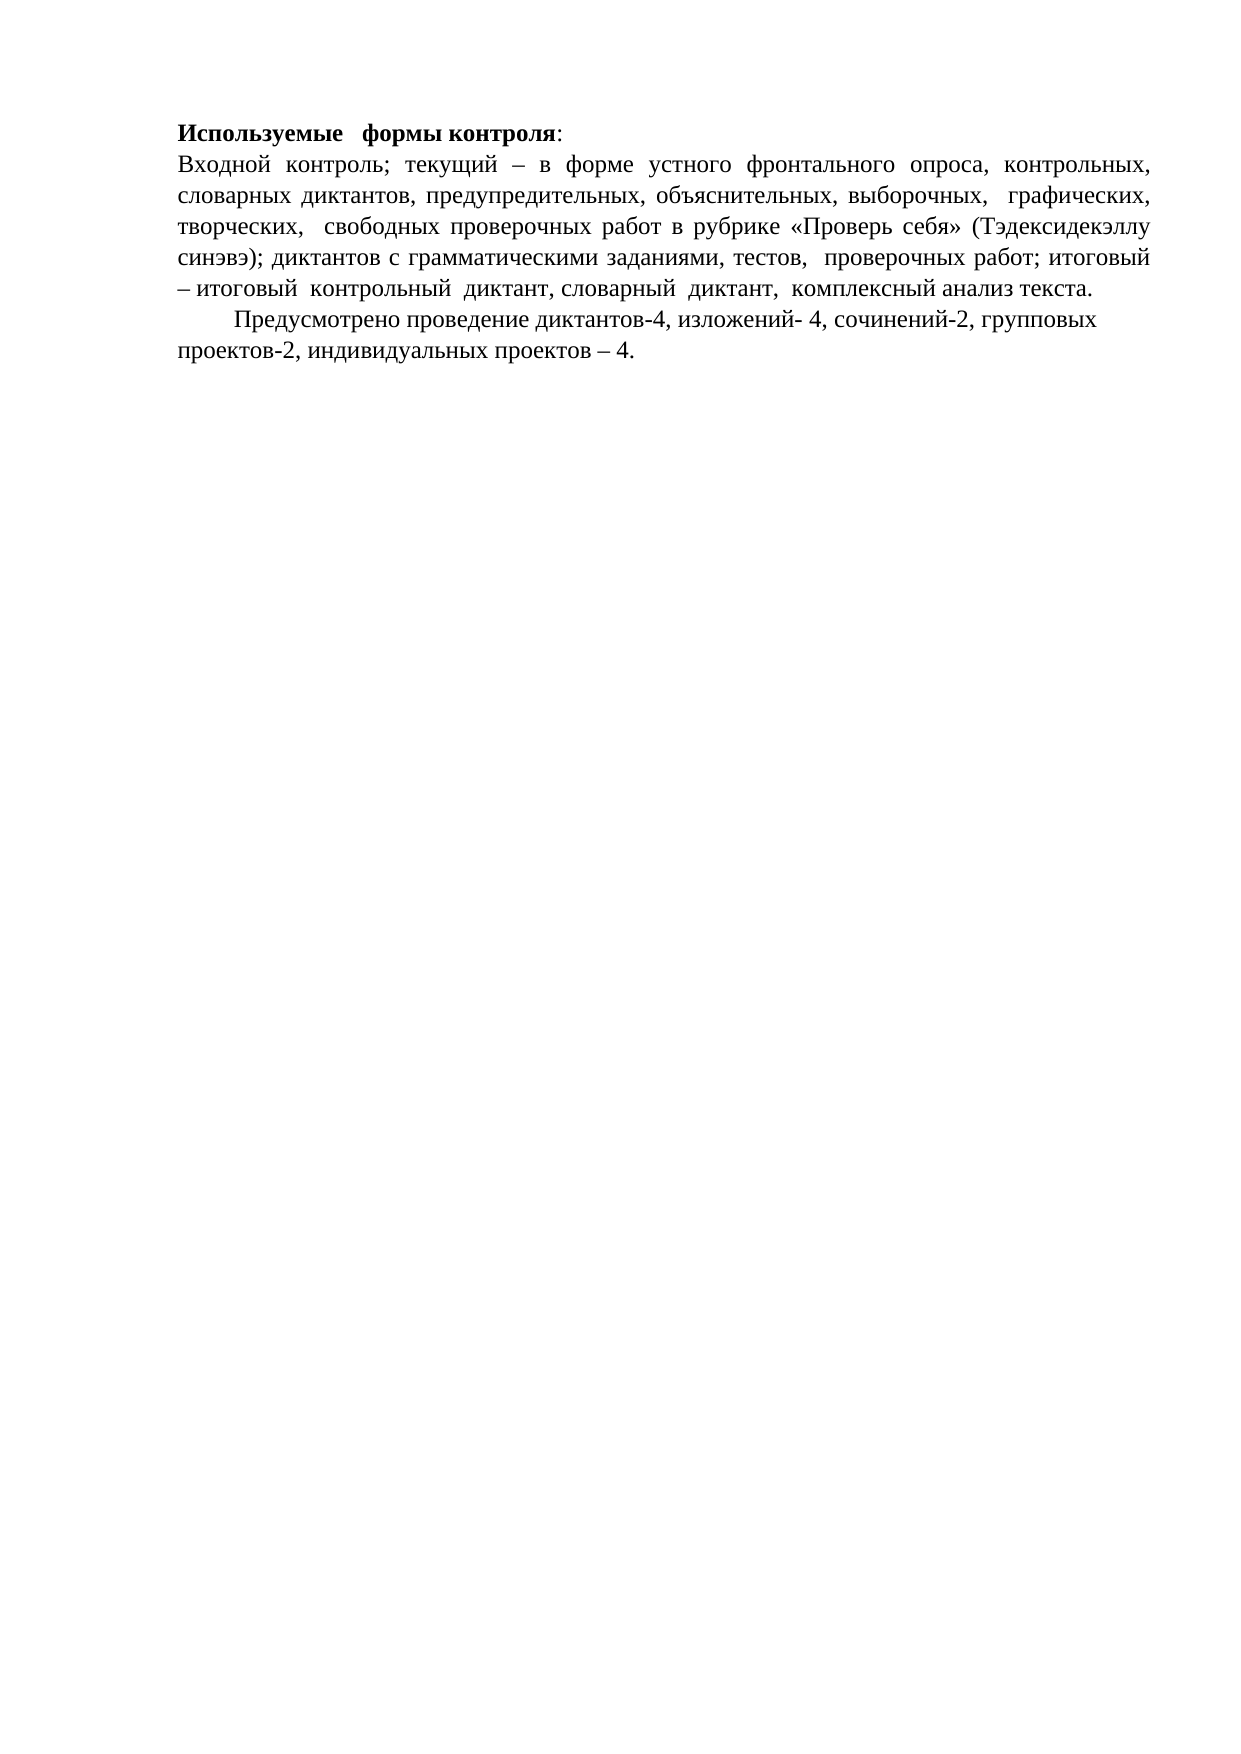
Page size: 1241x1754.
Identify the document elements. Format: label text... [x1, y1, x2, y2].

text Используемые формы контроля: [177, 118, 1152, 147]
text Предусмотрено проведение диктантов-4, изложений- 4, сочинений-2, групповых проектов-2, индивидуальных проектов – 4. [177, 304, 1152, 364]
text Входной контроль; текущий – в форме устного фронтального опроса, контрольных, словарных диктантов, предупредительных, объяснительных, выборочных, графических, творческих, свободных проверочных работ в рубрике «Проверь себя» (Тэдексидекэллу синэвэ); диктантов с грамматическими заданиями, тестов, проверочных работ; итоговый – итоговый контрольный диктант, словарный диктант, комплексный анализ текста. [177, 149, 1152, 302]
